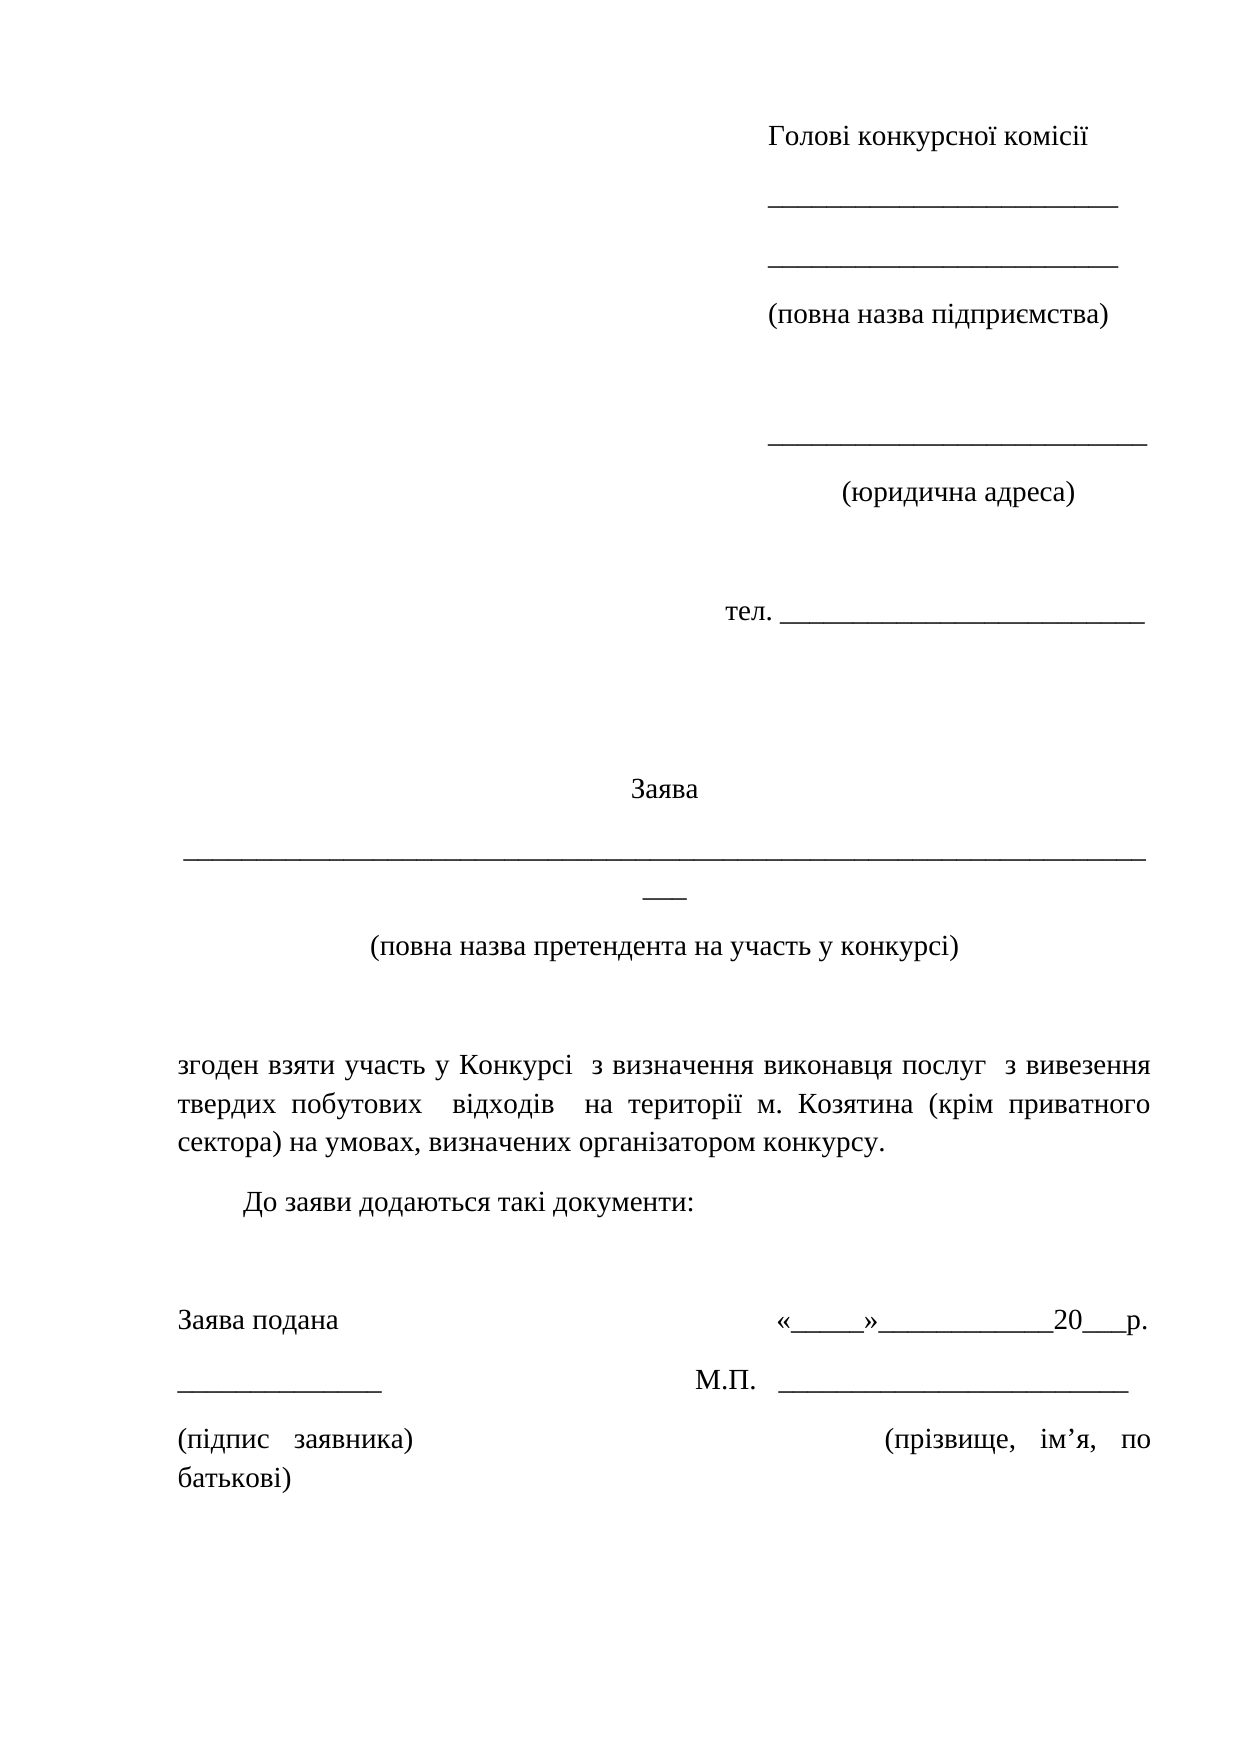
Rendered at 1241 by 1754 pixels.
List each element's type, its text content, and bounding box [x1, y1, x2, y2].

text Заява подана «_____»____________20___р. [177, 1302, 1152, 1336]
text (юридична адреса) [768, 474, 1152, 508]
text Голові конкурсної комісії [768, 118, 1152, 152]
text ________________________ [768, 177, 1152, 211]
text (повна назва підприємства) [768, 296, 1152, 330]
text (повна назва претендента на участь у конкурсі) [177, 928, 1152, 962]
text До заяви додаються такі документи: [177, 1184, 1152, 1217]
text _____________________________________________________________________ [177, 831, 1152, 903]
text тел. _________________________ [177, 593, 1152, 627]
text ______________ М.П. ________________________ [177, 1362, 1152, 1395]
text згоден взяти участь у Конкурсі з визначення виконавця послуг з вивезення твердих побутових відходів на території м. Козятина (крім приватного сектора) на умовах, визначених організатором конкурсу. [177, 1047, 1152, 1158]
text Заява [177, 771, 1152, 805]
text __________________________ [768, 415, 1152, 448]
text ________________________ [768, 237, 1152, 270]
text (підпис заявника) (прізвище, ім’я, по батькові) [177, 1421, 1152, 1493]
